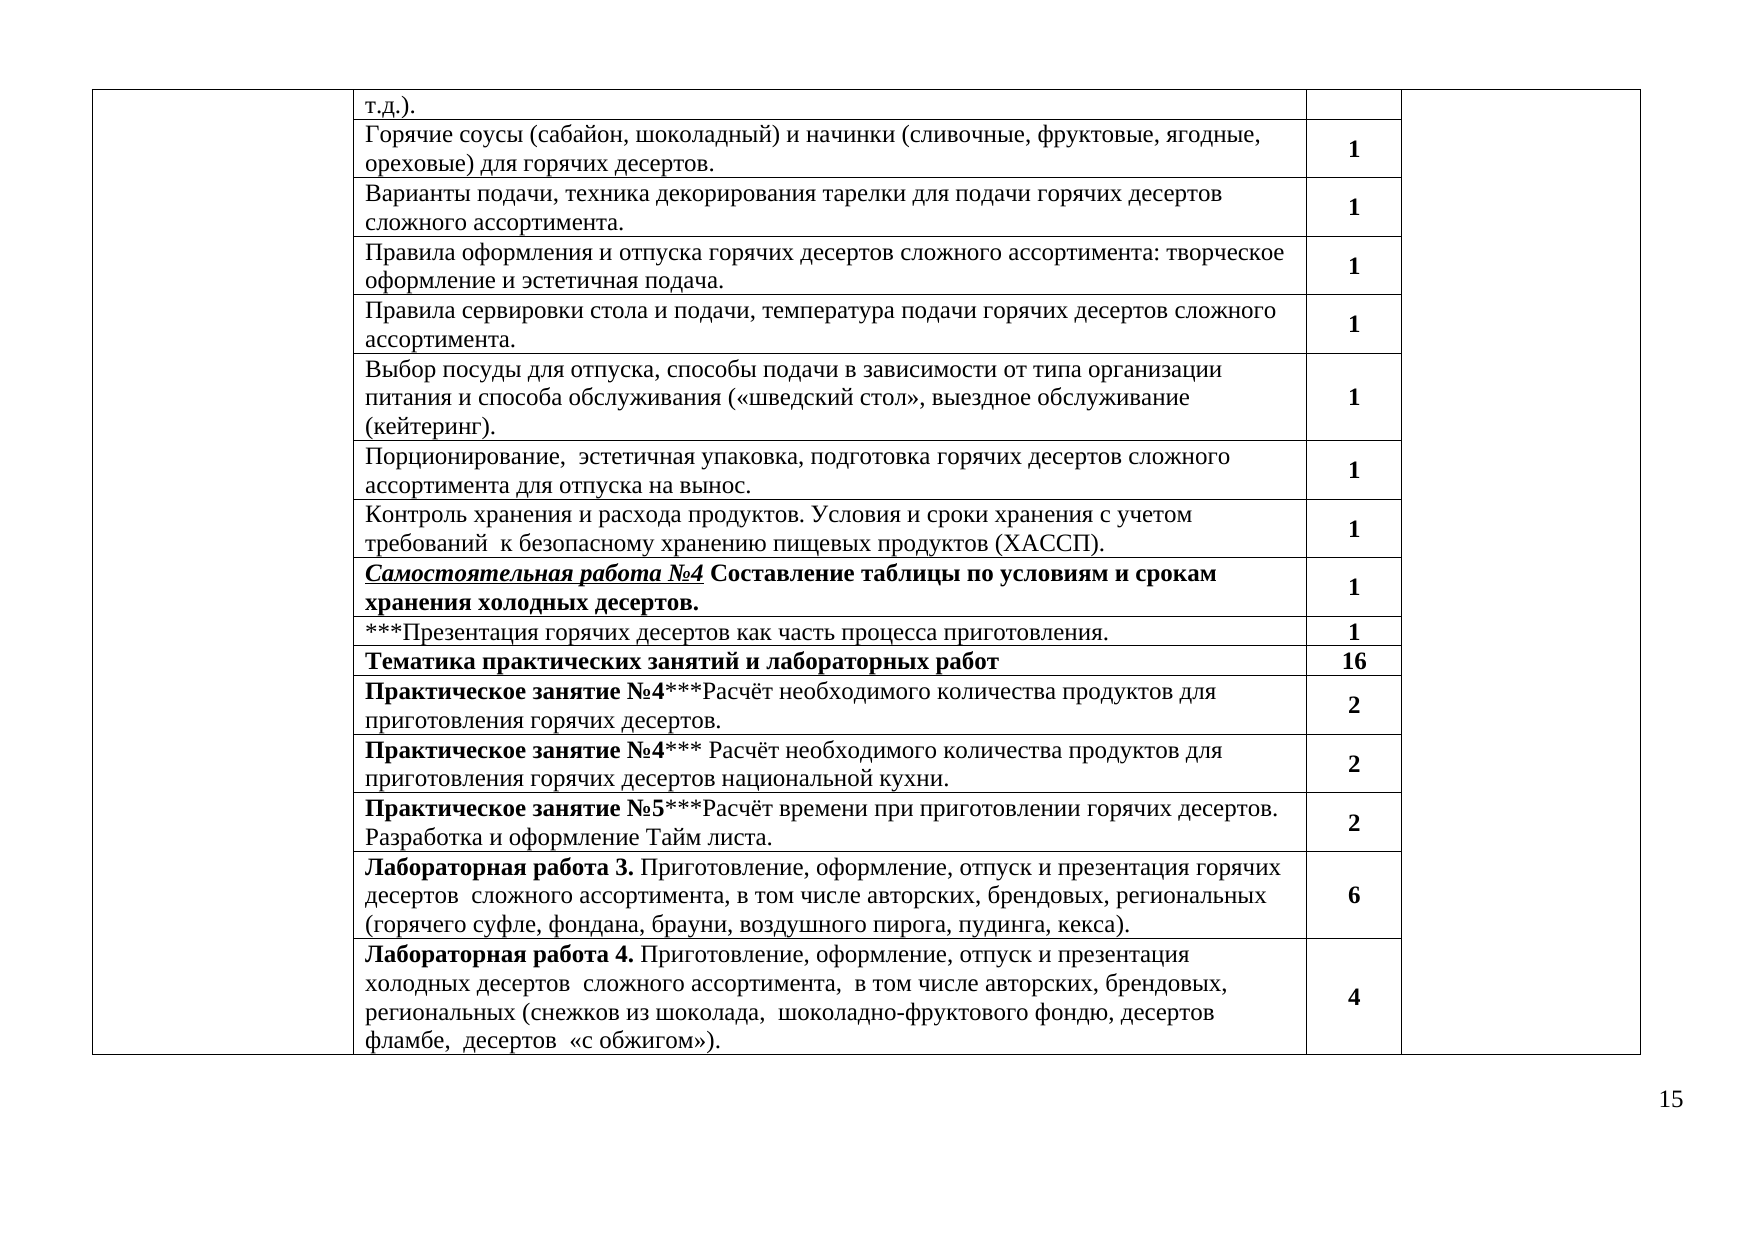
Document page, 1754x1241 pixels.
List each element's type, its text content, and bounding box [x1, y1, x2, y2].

table_cell 1 [1307, 558, 1401, 616]
table_cell ***Презентация горячих десертов как часть процесса приготовления. [354, 617, 1306, 645]
table_cell Лабораторная работа 4. Приготовление, оформление, отпуск и презентация холодных десертов сложного ассортимента, в том числе авторских, брендовых, региональных (снежков из шоколада, шоколадно-фруктового фондю, десертов фламбе, десертов «с обжигом»). [354, 939, 1306, 1054]
table_cell 1 [1307, 441, 1401, 498]
table_cell Практическое занятие №4***Расчёт необходимого количества продуктов для приготовления горячих десертов. [354, 676, 1306, 734]
table_cell Горячие соусы (сабайон, шоколадный) и начинки (сливочные, фруктовые, ягодные, ореховые) для горячих десертов. [354, 120, 1306, 177]
table_cell Практическое занятие №4*** Расчёт необходимого количества продуктов для приготовления горячих десертов национальной кухни. [354, 735, 1306, 792]
table_cell Самостоятельная работа №4 Составление таблицы по условиям и срокам хранения холодных десертов. [354, 558, 1306, 616]
table_cell Тематика практических занятий и лабораторных работ [354, 646, 1306, 675]
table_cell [354, 90, 1306, 118]
table_cell 2 [1307, 793, 1401, 851]
table_cell 1 [1307, 178, 1401, 236]
table_cell Выбор посуды для отпуска, способы подачи в зависимости от типа организации питания и способа обслуживания («шведский стол», выездное обслуживание (кейтеринг). [354, 354, 1306, 440]
table_cell 1 [1307, 120, 1401, 177]
table_cell 2 [1307, 676, 1401, 734]
table_cell 1 [1307, 354, 1401, 440]
table_cell 16 [1307, 646, 1401, 675]
table_cell Лабораторная работа 3. Приготовление, оформление, отпуск и презентация горячих десертов сложного ассортимента, в том числе авторских, брендовых, региональных (горячего суфле, фондана, брауни, воздушного пирога, пудинга, кекса). [354, 852, 1306, 938]
table_cell Варианты подачи, техника декорирования тарелки для подачи горячих десертов сложного ассортимента. [354, 178, 1306, 236]
table_cell Практическое занятие №5***Расчёт времени при приготовлении горячих десертов. Разработка и оформление Тайм листа. [354, 793, 1306, 851]
table_cell Порционирование, эстетичная упаковка, подготовка горячих десертов сложного ассортимента для отпуска на вынос. [354, 441, 1306, 498]
table_cell 1 [1307, 237, 1401, 294]
table_cell 4 [1307, 939, 1401, 1054]
table_cell 1 [1307, 295, 1401, 353]
table_cell Контроль хранения и расхода продуктов. Условия и сроки хранения с учетом требований к безопасному хранению пищевых продуктов (ХАССП). [354, 500, 1306, 557]
table_cell 6 [1307, 852, 1401, 938]
table_cell 1 [1307, 90, 1401, 118]
table_cell 2 [1307, 735, 1401, 792]
table_cell 1 [1307, 617, 1401, 645]
table_cell Правила сервировки стола и подачи, температура подачи горячих десертов сложного ассортимента. [354, 295, 1306, 353]
table_cell Правила оформления и отпуска горячих десертов сложного ассортимента: творческое оформление и эстетичная подача. [354, 237, 1306, 294]
table_cell 1 [1307, 500, 1401, 557]
